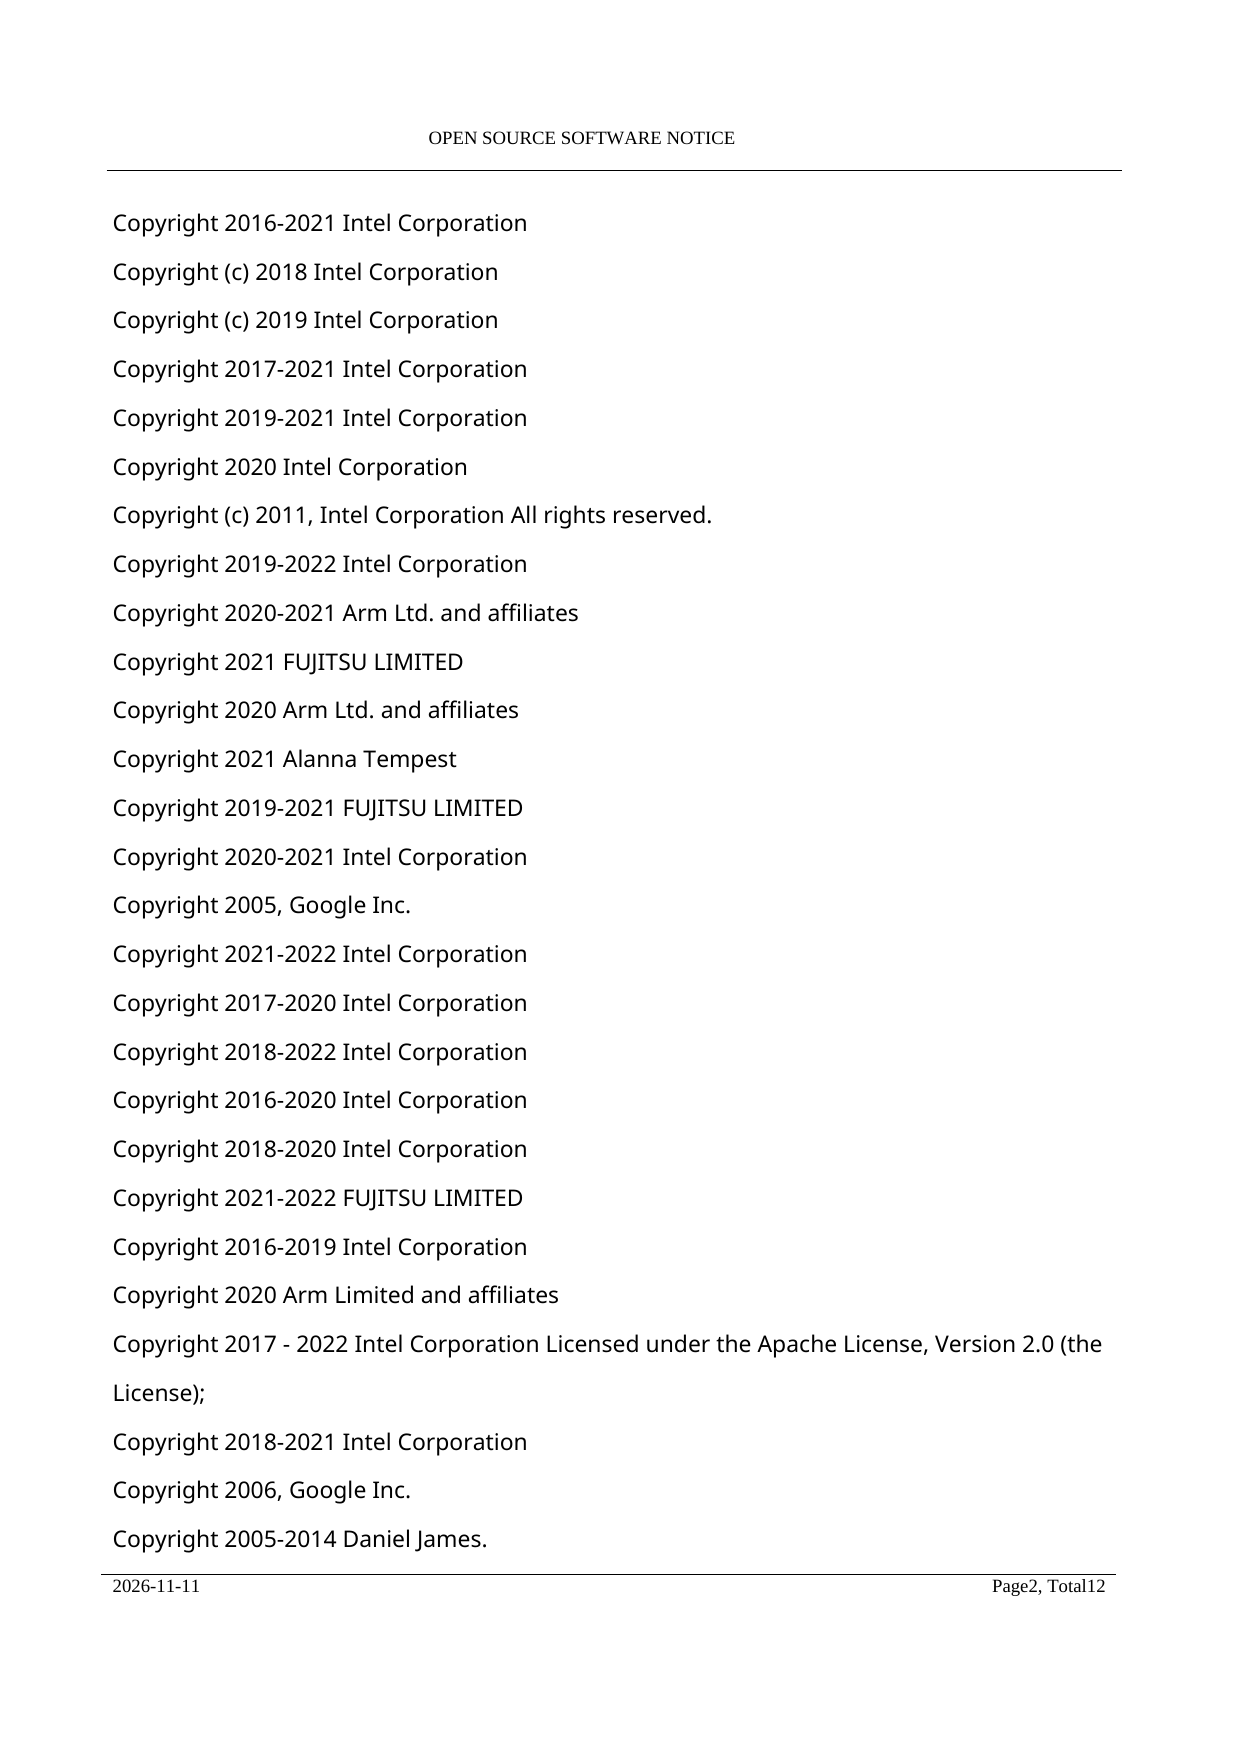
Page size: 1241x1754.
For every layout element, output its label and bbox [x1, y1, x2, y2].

text [112, 206, 1128, 1555]
